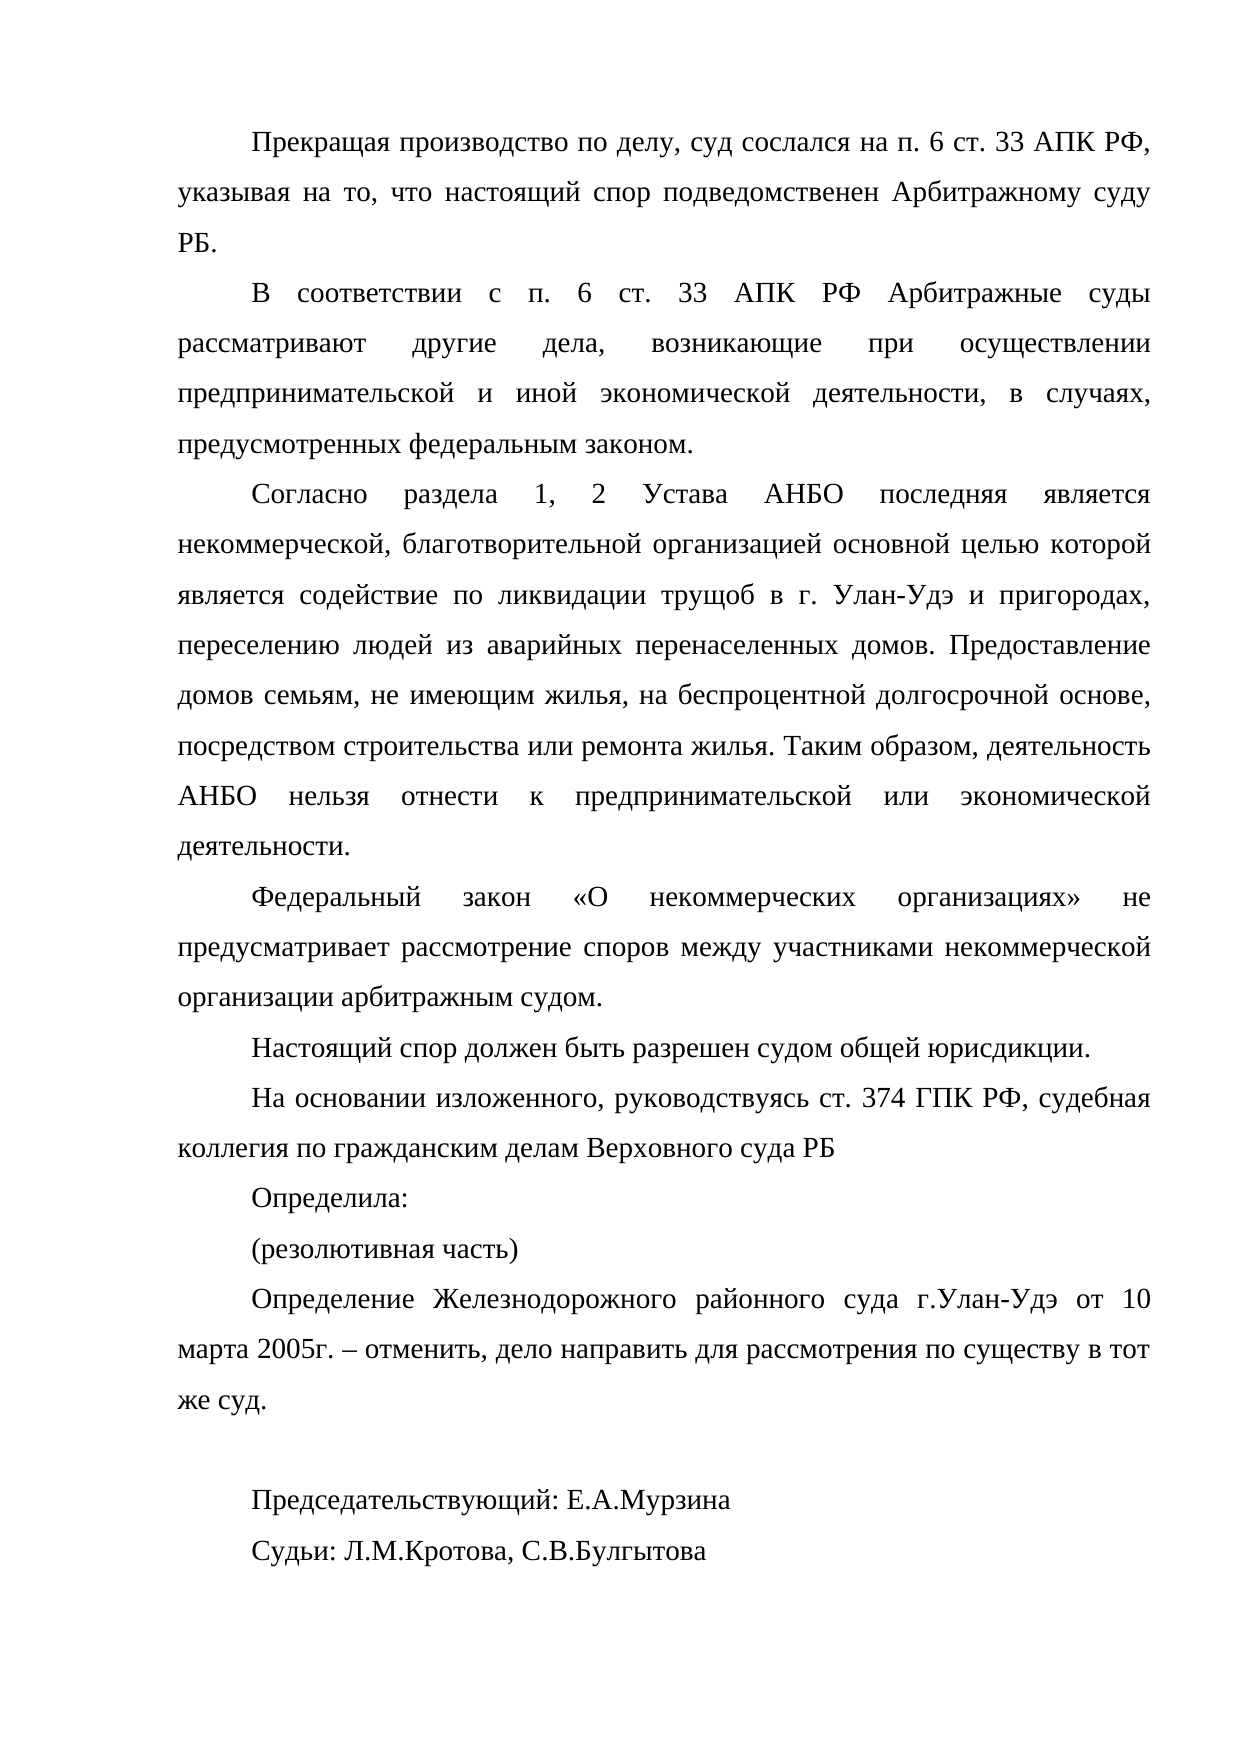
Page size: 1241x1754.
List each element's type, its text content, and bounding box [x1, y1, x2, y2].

text (резолютивная часть) [177, 1231, 1152, 1264]
text Прекращая производство по делу, суд сослался на п. 6 ст. 33 АПК РФ, указывая на то, что настоящий спор подведомственен Арбитражному суду РБ. [177, 124, 1152, 258]
text Федеральный закон «О некоммерческих организациях» не предусматривает рассмотрение споров между участниками некоммерческой организации арбитражным судом. [177, 879, 1152, 1013]
text Согласно раздела 1, 2 Устава АНБО последняя является некоммерческой, благотворительной организацией основной целью которой является содействие по ликвидации трущоб в г. Улан-Удэ и пригородах, переселению людей из аварийных перенаселенных домов. Предоставление домов семьям, не имеющим жилья, на беспроцентной долгосрочной основе, посредством строительства или ремонта жилья. Таким образом, деятельность АНБО нельзя отнести к предпринимательской или экономической деятельности. [177, 476, 1152, 862]
text Настоящий спор должен быть разрешен судом общей юрисдикции. [177, 1030, 1152, 1063]
text Определение Железнодорожного районного суда г.Улан-Удэ от 10 марта 2005г. – отменить, дело направить для рассмотрения по существу в тот же суд. [177, 1281, 1152, 1415]
text В соответствии с п. 6 ст. 33 АПК РФ Арбитражные суды рассматривают другие дела, возникающие при осуществлении предпринимательской и иной экономической деятельности, в случаях, предусмотренных федеральным законом. [177, 275, 1152, 459]
text На основании изложенного, руководствуясь ст. 374 ГПК РФ, судебная коллегия по гражданским делам Верховного суда РБ [177, 1080, 1152, 1164]
text Определила: [177, 1181, 1152, 1214]
text Судьи: Л.М.Кротова, С.В.Булгытова [177, 1533, 1152, 1566]
text Председательствующий: Е.А.Мурзина [177, 1482, 1152, 1516]
